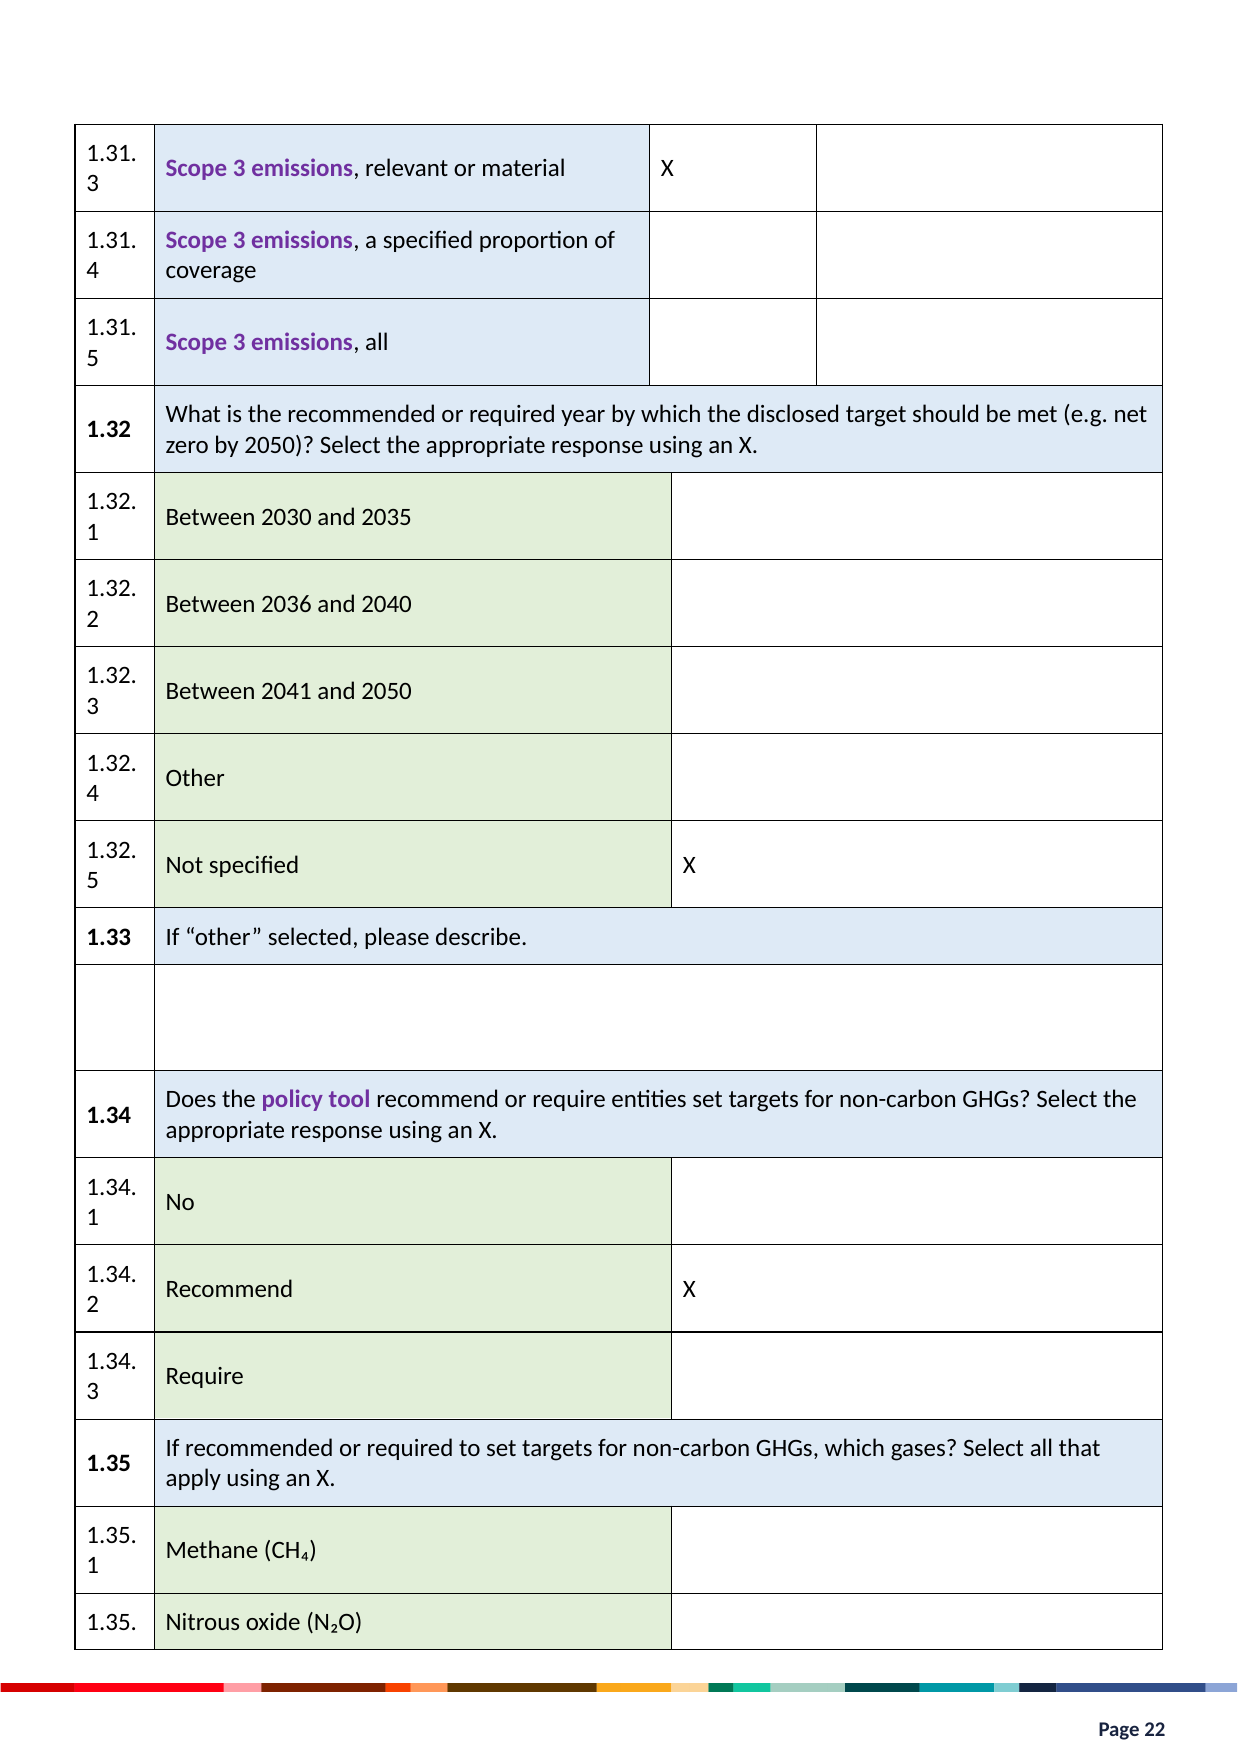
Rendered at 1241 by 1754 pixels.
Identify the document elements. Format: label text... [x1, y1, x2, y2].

table_cell 1.31.3 [76, 125, 154, 211]
table_cell [672, 473, 1162, 559]
table_cell Scope 3 emissions, a specified proportion of coverage [155, 212, 649, 298]
table_cell 1.31.4 [76, 212, 154, 298]
table_cell [817, 299, 1162, 385]
table_cell If “other” selected, please describe. [155, 908, 1162, 964]
table_cell No [155, 1158, 671, 1244]
table_cell Nitrous oxide (N₂O) [155, 1594, 671, 1649]
table_cell Methane (CH₄) [155, 1507, 671, 1593]
table_cell [817, 125, 1162, 211]
table_cell If recommended or required to set targets for non-carbon GHGs, which gases? Select all that apply using an X. [155, 1420, 1162, 1506]
table_cell [672, 560, 1162, 646]
table_cell 1.34.2 [76, 1245, 154, 1331]
table_cell [155, 965, 1162, 1070]
table_cell [672, 1333, 1162, 1418]
table_cell What is the recommended or required year by which the disclosed target should be met (e.g. net zero by 2050)? Select the appropriate response using an X. [155, 386, 1162, 472]
table_cell 1.32 [76, 386, 154, 472]
table_cell Between 2030 and 2035 [155, 473, 671, 559]
table_cell 1.32.5 [76, 821, 154, 907]
table_cell [672, 1594, 1162, 1649]
table_cell 1.35 [76, 1420, 154, 1506]
table_cell 1.31.5 [76, 299, 154, 385]
table_cell [76, 965, 154, 1070]
table_cell 1.32.4 [76, 734, 154, 820]
table_cell [650, 212, 816, 298]
table_cell X [672, 821, 1162, 907]
table_cell Scope 3 emissions, relevant or material [155, 125, 649, 211]
table_cell 1.35.2 [76, 1594, 154, 1649]
table_cell X [650, 125, 816, 211]
table_cell 1.34 [76, 1071, 154, 1157]
table_cell [672, 1158, 1162, 1244]
table_cell 1.32.1 [76, 473, 154, 559]
table_cell 1.35.1 [76, 1507, 154, 1593]
table_cell 1.32.3 [76, 647, 154, 733]
table_cell Other [155, 734, 671, 820]
table_cell 1.33 [76, 908, 154, 964]
table_cell [672, 734, 1162, 820]
table_cell [672, 647, 1162, 733]
table_cell 1.34.1 [76, 1158, 154, 1244]
table_cell Not specified [155, 821, 671, 907]
table_cell Between 2036 and 2040 [155, 560, 671, 646]
table_cell Between 2041 and 2050 [155, 647, 671, 733]
table_cell 1.34.3 [76, 1333, 154, 1418]
picture [0, 1683, 1236, 1692]
table_cell [672, 1507, 1162, 1593]
table_cell Does the policy tool recommend or require entities set targets for non-carbon GHGs? Select the appropriate response using an X. [155, 1071, 1162, 1157]
table_cell 1.32.2 [76, 560, 154, 646]
table_cell Scope 3 emissions, all [155, 299, 649, 385]
table_cell [650, 299, 816, 385]
table_cell Recommend [155, 1245, 671, 1331]
table_cell X [672, 1245, 1162, 1331]
table_cell [817, 212, 1162, 298]
table_cell Require [155, 1333, 671, 1418]
